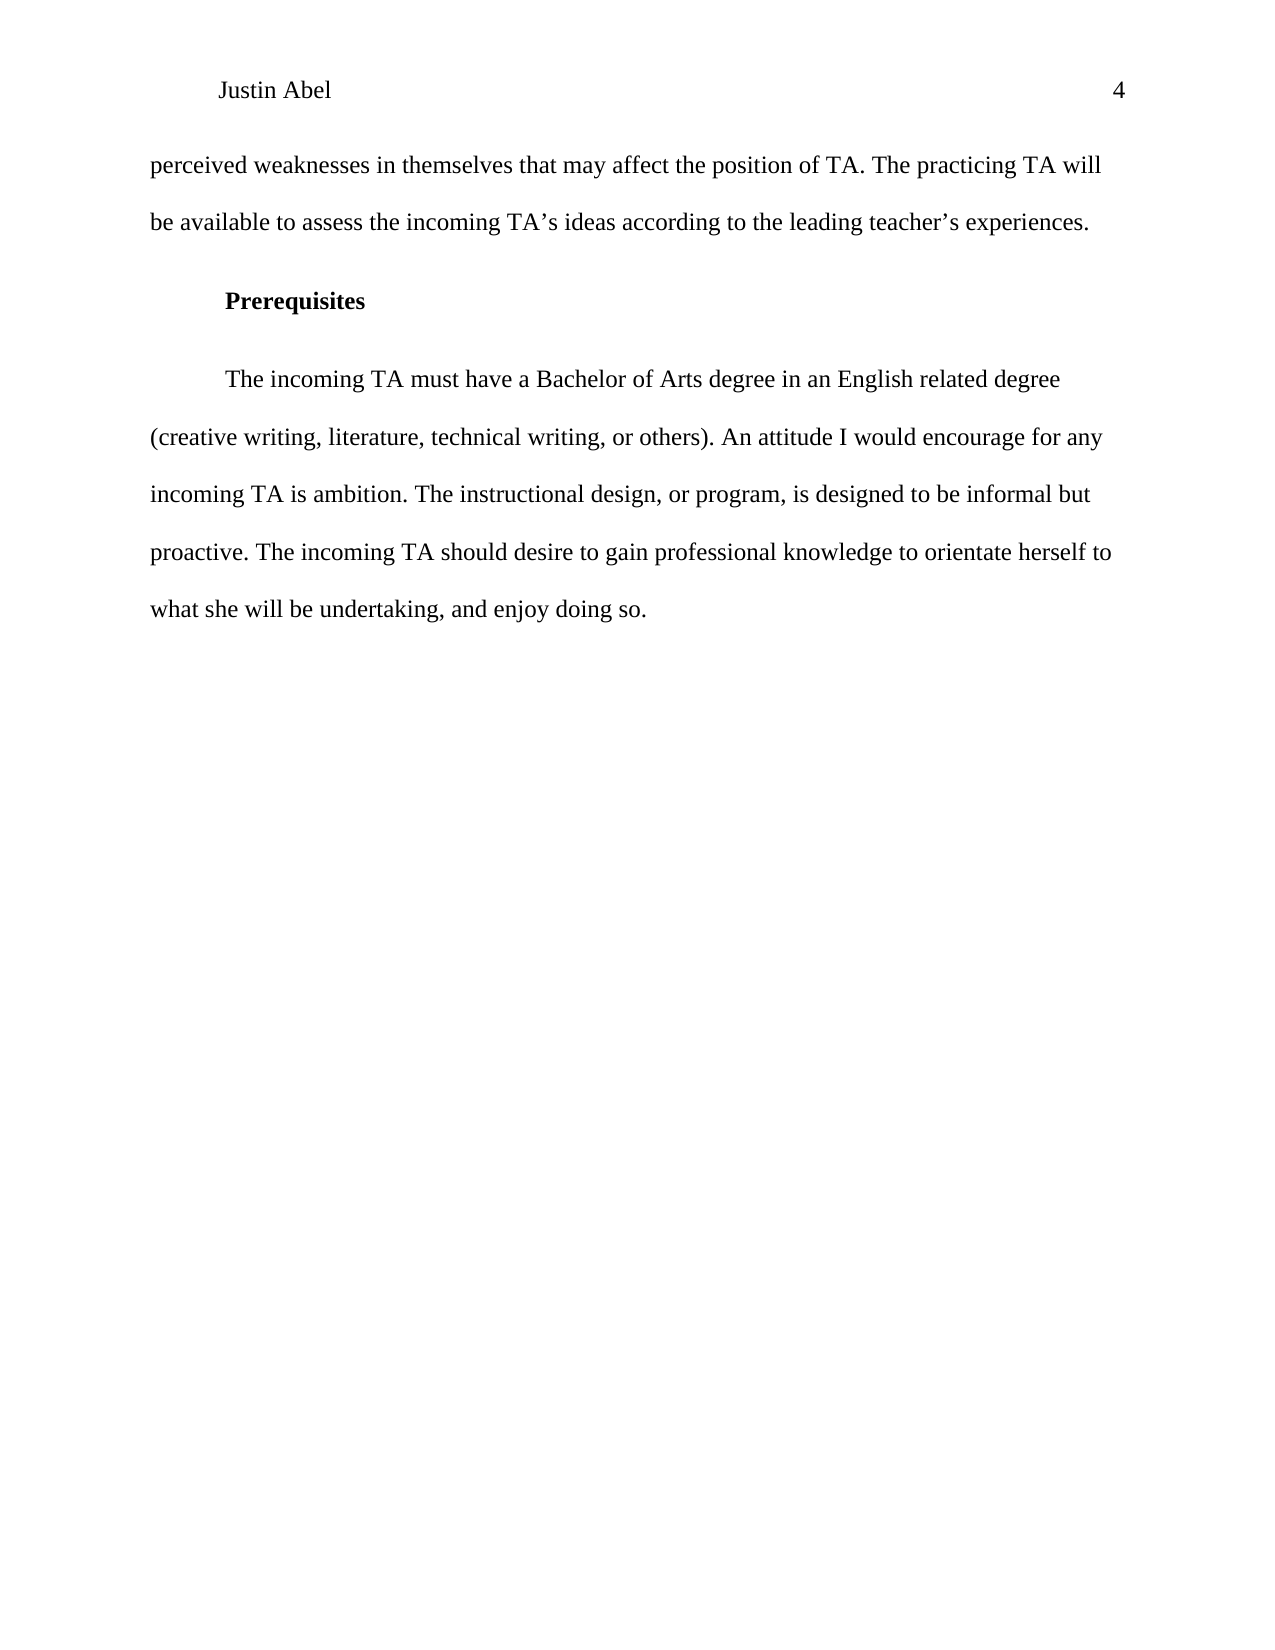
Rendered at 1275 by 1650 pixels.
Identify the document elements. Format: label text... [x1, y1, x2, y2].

text Prerequisites [150, 286, 1125, 314]
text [150, 150, 1125, 236]
text The incoming TA must have a Bachelor of Arts degree in an English related degree (creative writing, literature, technical writing, or others). An attitude I would encourage for any incoming TA is ambition. The instructional design, or program, is designed to be informal but proactive. The incoming TA should desire to gain professional knowledge to orientate herself to what she will be undertaking, and enjoy doing so. [150, 364, 1125, 623]
